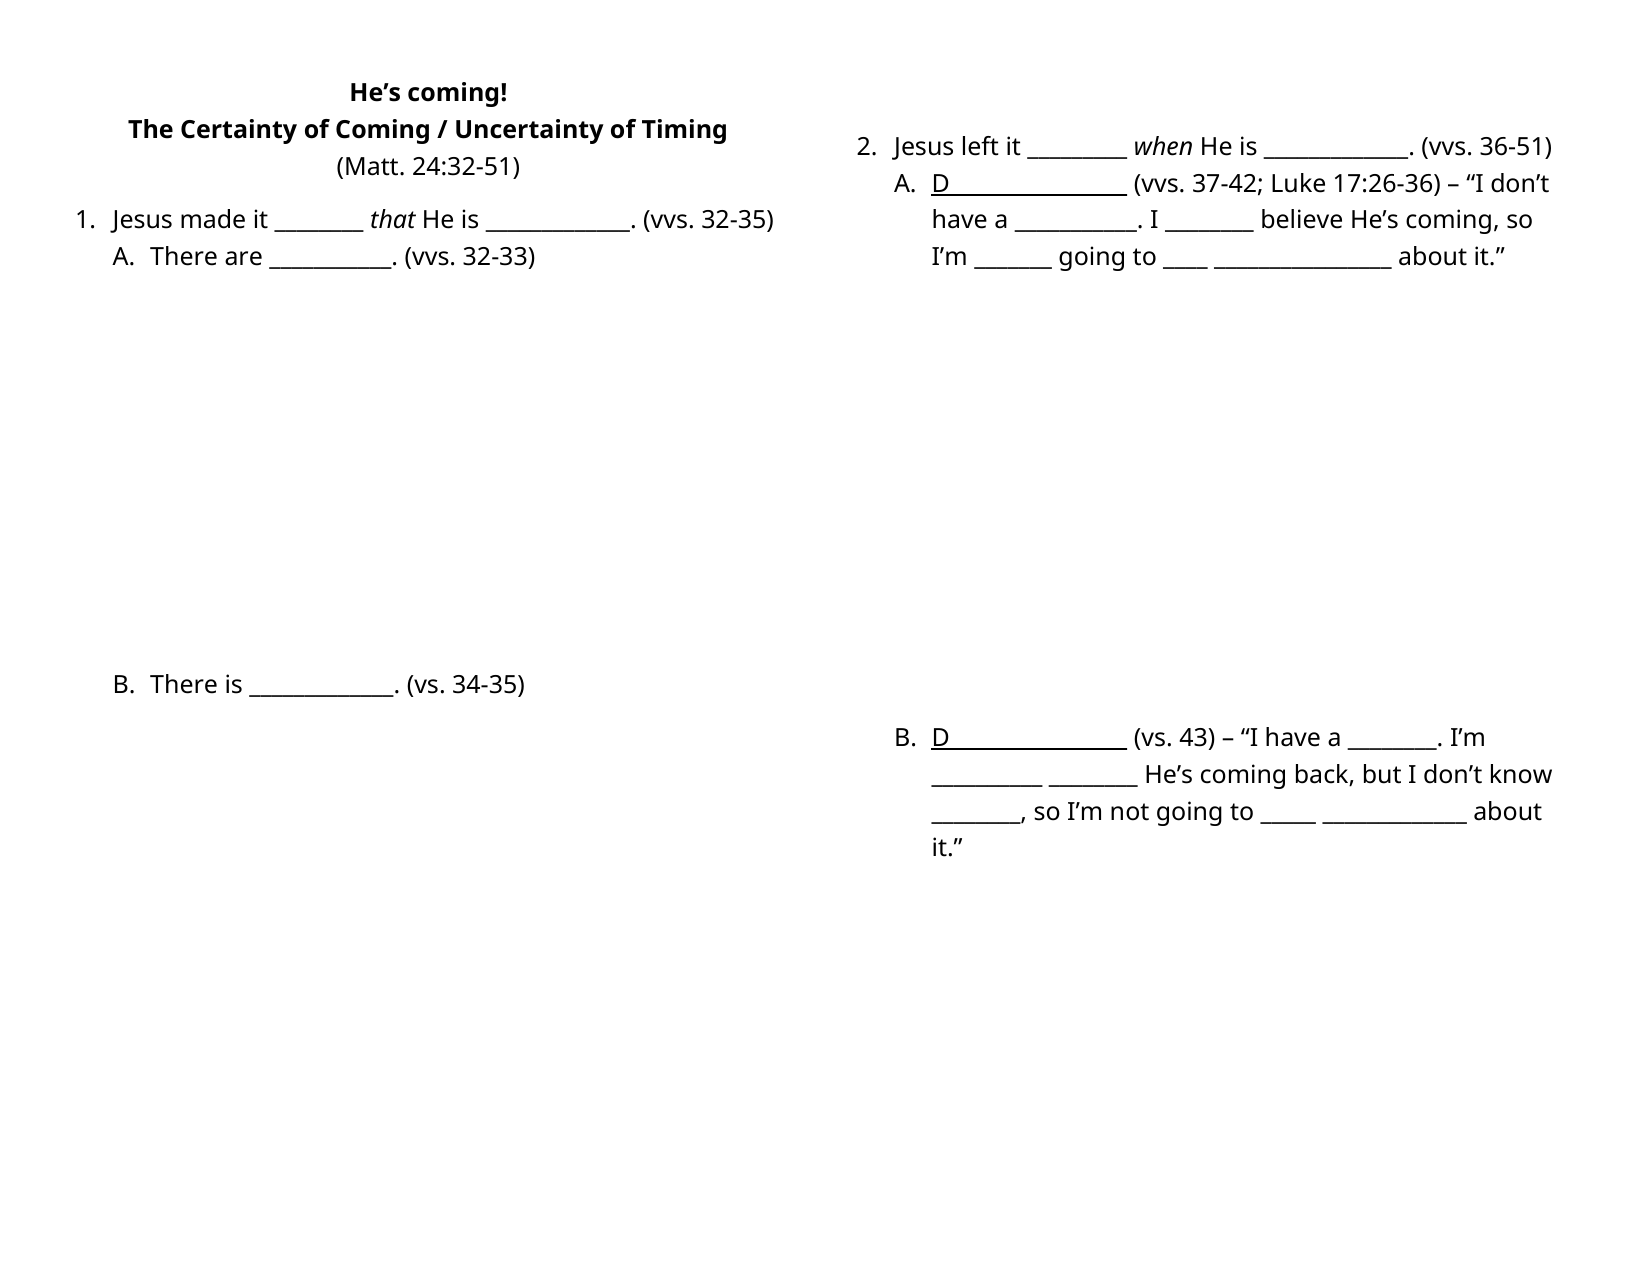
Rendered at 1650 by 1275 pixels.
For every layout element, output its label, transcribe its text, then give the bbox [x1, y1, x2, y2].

list There is _____________. (vs. 34-35) [112, 666, 781, 700]
list D________________ (vvs. 37-42; Luke 17:26-36) – “I don’t have a ___________. I ________ believe He’s coming, so I’m _______ going to ____ ________________ about it.” [894, 165, 1563, 273]
text (Matt. 24:32-51) [75, 148, 781, 183]
text He’s coming! [75, 75, 781, 109]
list Jesus left it _________ when He is _____________. (vvs. 36-51) [856, 128, 1563, 162]
list D________________ (vs. 43) – “I have a ________. I’m __________ ________ He’s coming back, but I don’t know ________, so I’m not going to _____ _____________ about it.” [894, 720, 1563, 864]
list Jesus made it ________ that He is _____________. (vvs. 32-35) [75, 202, 781, 236]
text The Certainty of Coming / Uncertainty of Timing [75, 112, 781, 146]
list There are ___________. (vvs. 32-33) [112, 239, 781, 273]
